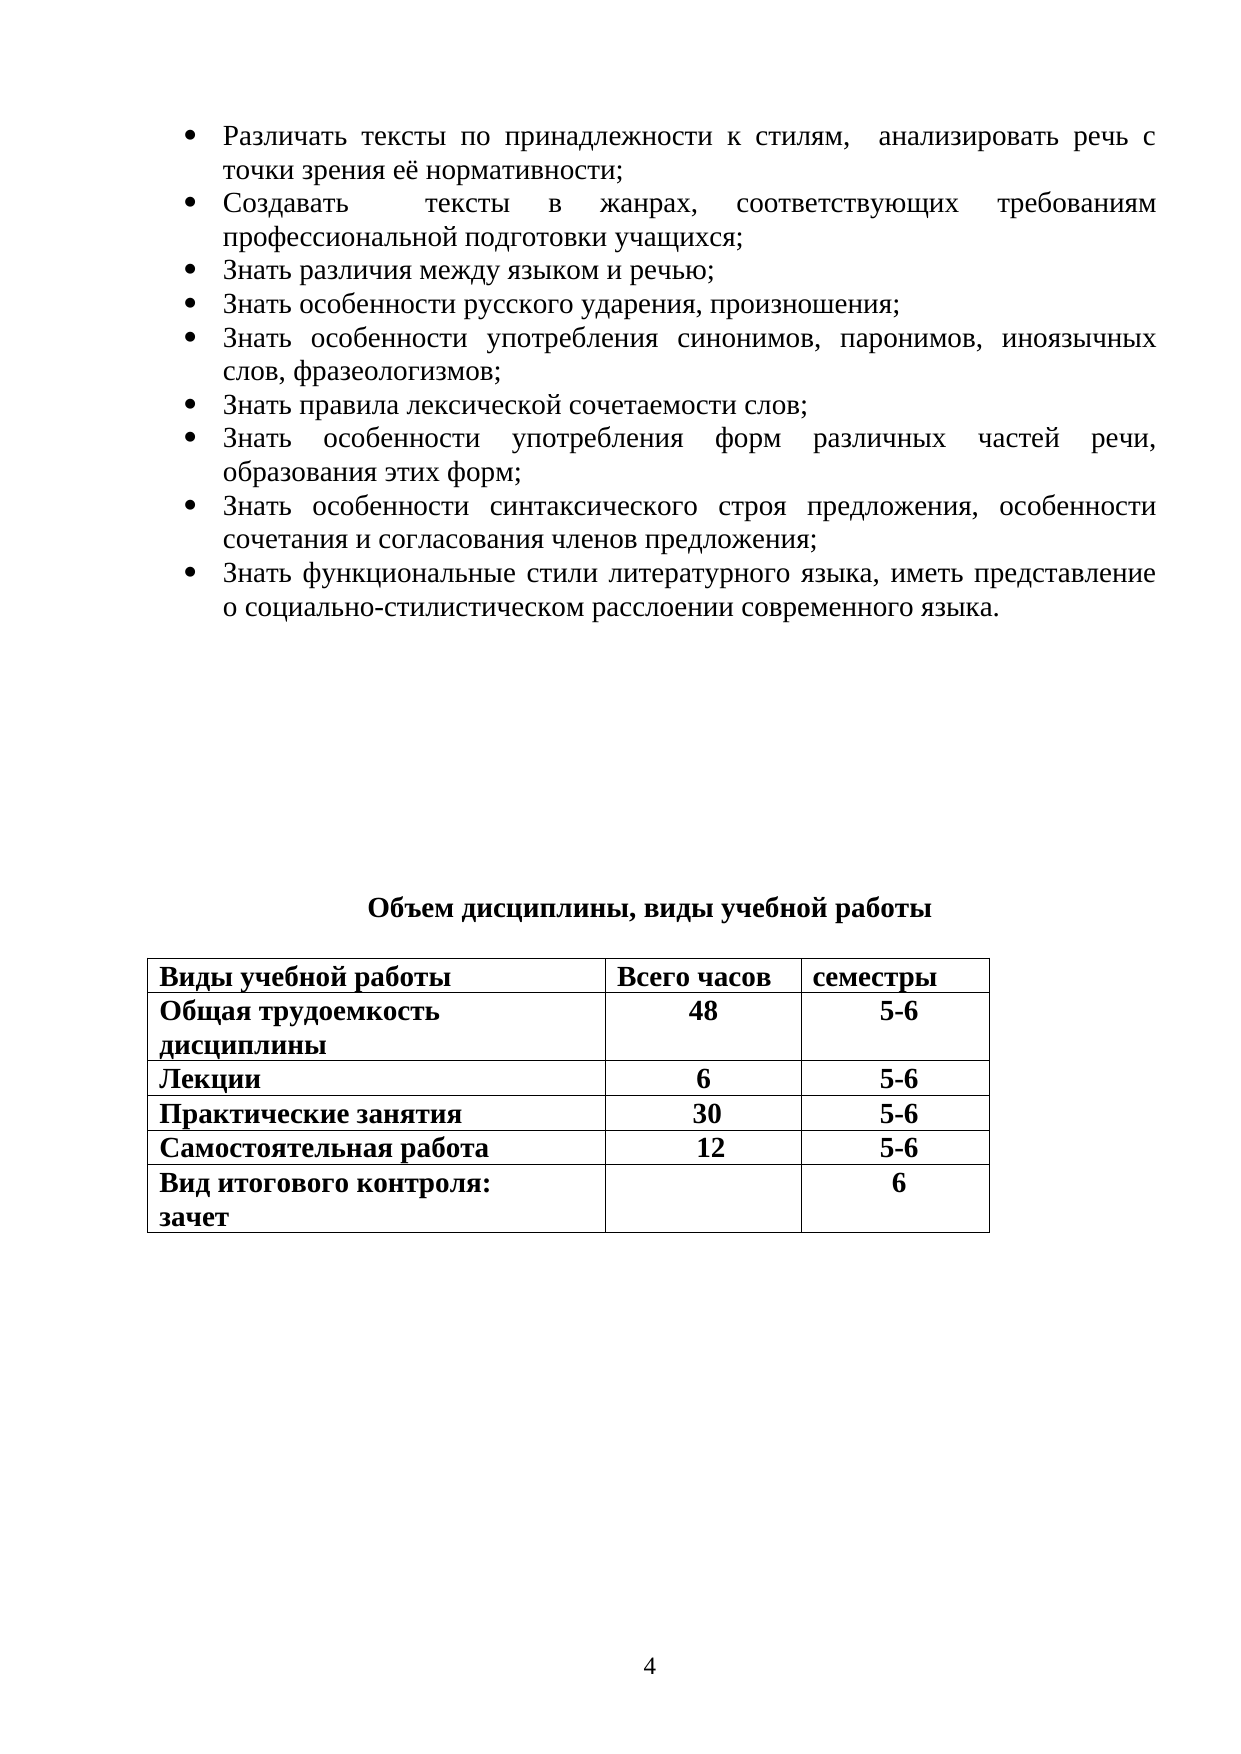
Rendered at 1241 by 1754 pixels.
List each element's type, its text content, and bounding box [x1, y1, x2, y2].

list Создавать тексты в жанрах, соответствующих требованиям профессиональной подготовки учащихся; [185, 185, 1157, 252]
table_cell 12 [606, 1131, 801, 1164]
list Знать различия между языком и речью; [185, 252, 1157, 286]
table_cell 6 [606, 1061, 801, 1095]
table_cell 5-6 [802, 993, 989, 1060]
table_cell Лекции [148, 1061, 605, 1095]
table_cell 6 [802, 1165, 989, 1232]
list Знать особенности синтаксического строя предложения, особенности сочетания и согласования членов предложения; [185, 488, 1157, 555]
list Знать особенности употребления форм различных частей речи, образования этих форм; [185, 421, 1157, 488]
list Знать особенности русского ударения, произношения; [185, 286, 1157, 320]
table_cell Самостоятельная работа [148, 1131, 605, 1164]
table_header Всего часов [606, 959, 801, 992]
table_cell 30 [606, 1096, 801, 1129]
table_header Виды учебной работы [148, 959, 605, 992]
table_cell 5-6 [802, 1061, 989, 1095]
list Знать особенности употребления синонимов, паронимов, иноязычных слов, фразеологизмов; [185, 320, 1157, 387]
list Знать правила лексической сочетаемости слов; [185, 387, 1157, 421]
table_cell 5-6 [802, 1131, 989, 1164]
table_cell Практические занятия [148, 1096, 605, 1129]
table_header семестры [802, 959, 989, 992]
table_cell Вид итогового контроля: зачет [148, 1165, 605, 1232]
table_cell Общая трудоемкость дисциплины [148, 993, 605, 1060]
table_cell 5-6 [802, 1096, 989, 1129]
table_cell [606, 1165, 801, 1232]
list Знать функциональные стили литературного языка, иметь представление о социально-стилистическом расслоении современного языка. [185, 555, 1157, 622]
table_cell 48 [606, 993, 801, 1060]
text Объем дисциплины, виды учебной работы [148, 891, 1152, 924]
list Различать тексты по принадлежности к стилям, анализировать речь с точки зрения её нормативности; [185, 118, 1157, 185]
